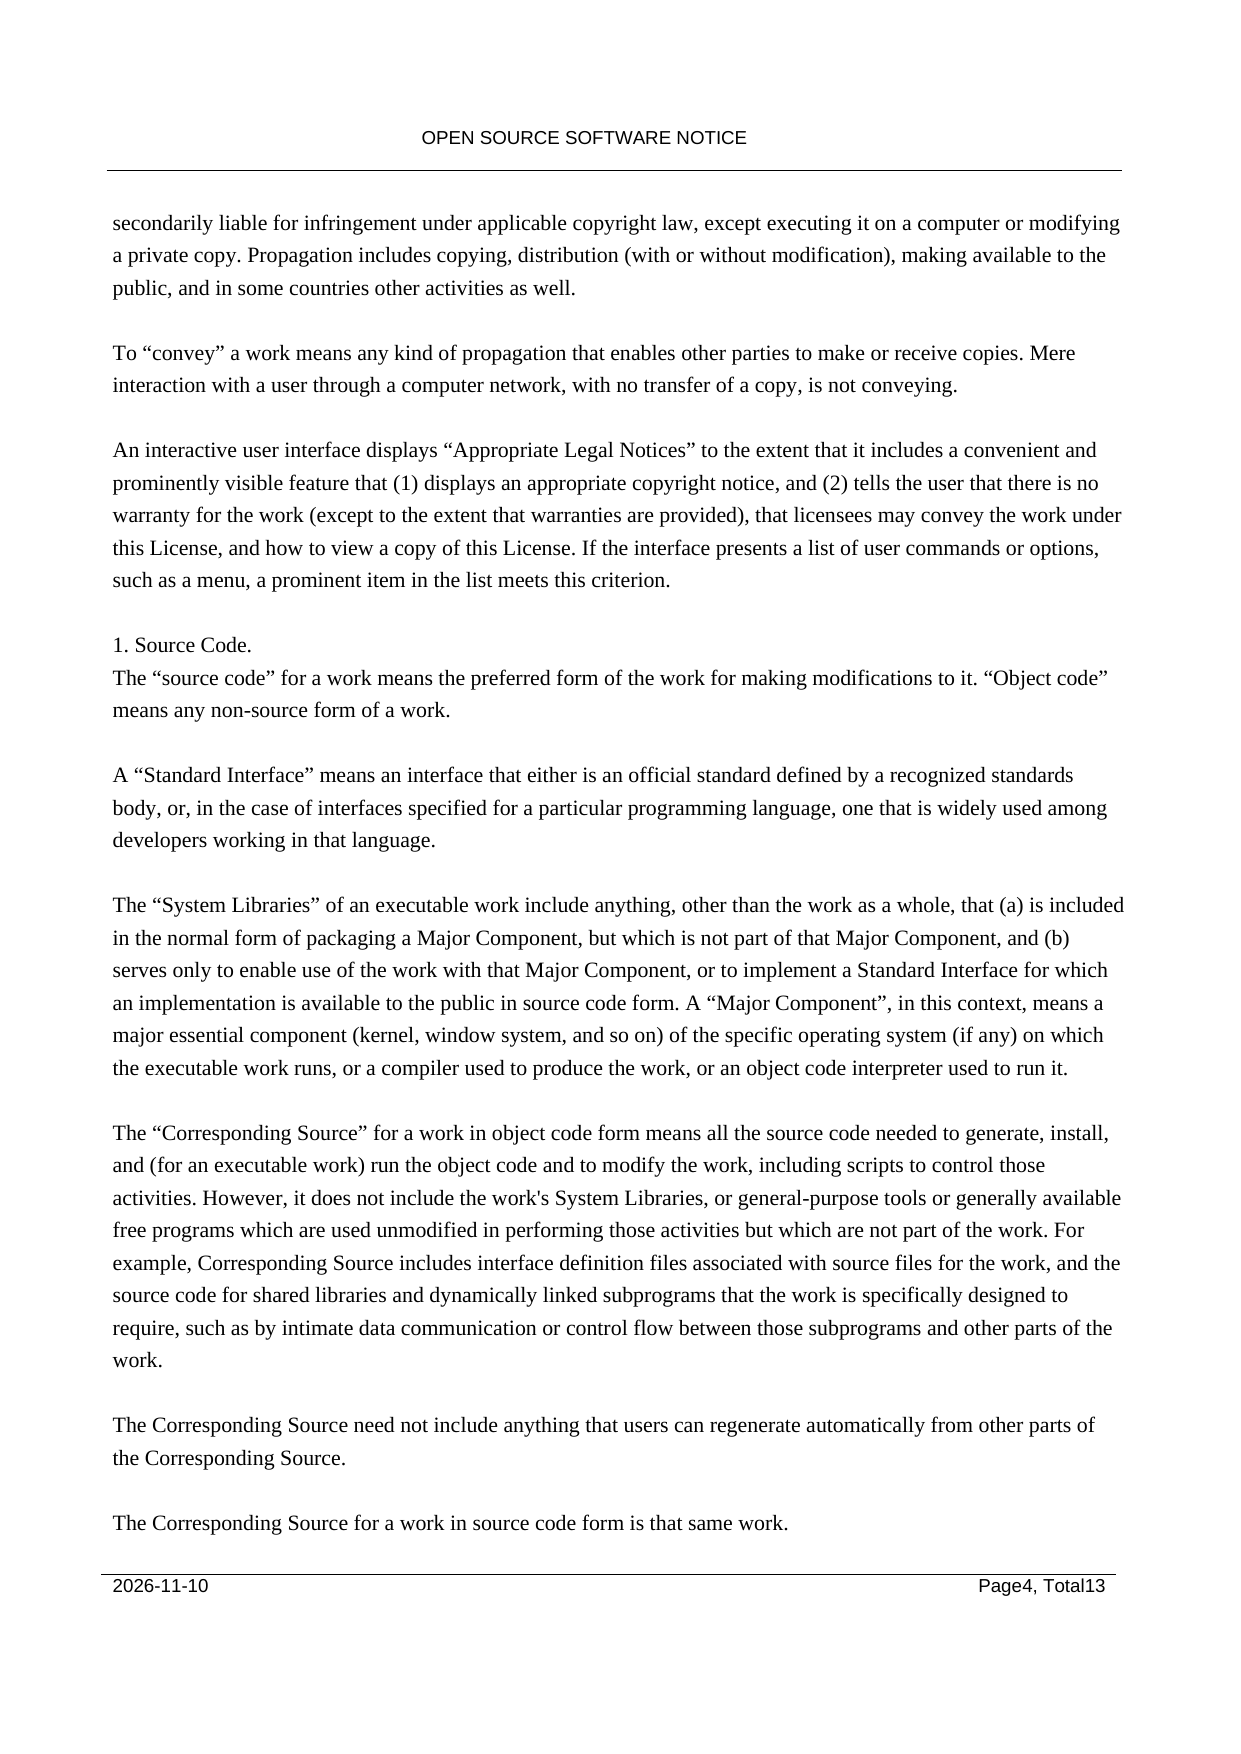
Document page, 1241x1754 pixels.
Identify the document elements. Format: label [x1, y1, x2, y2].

text [112, 206, 1128, 1539]
